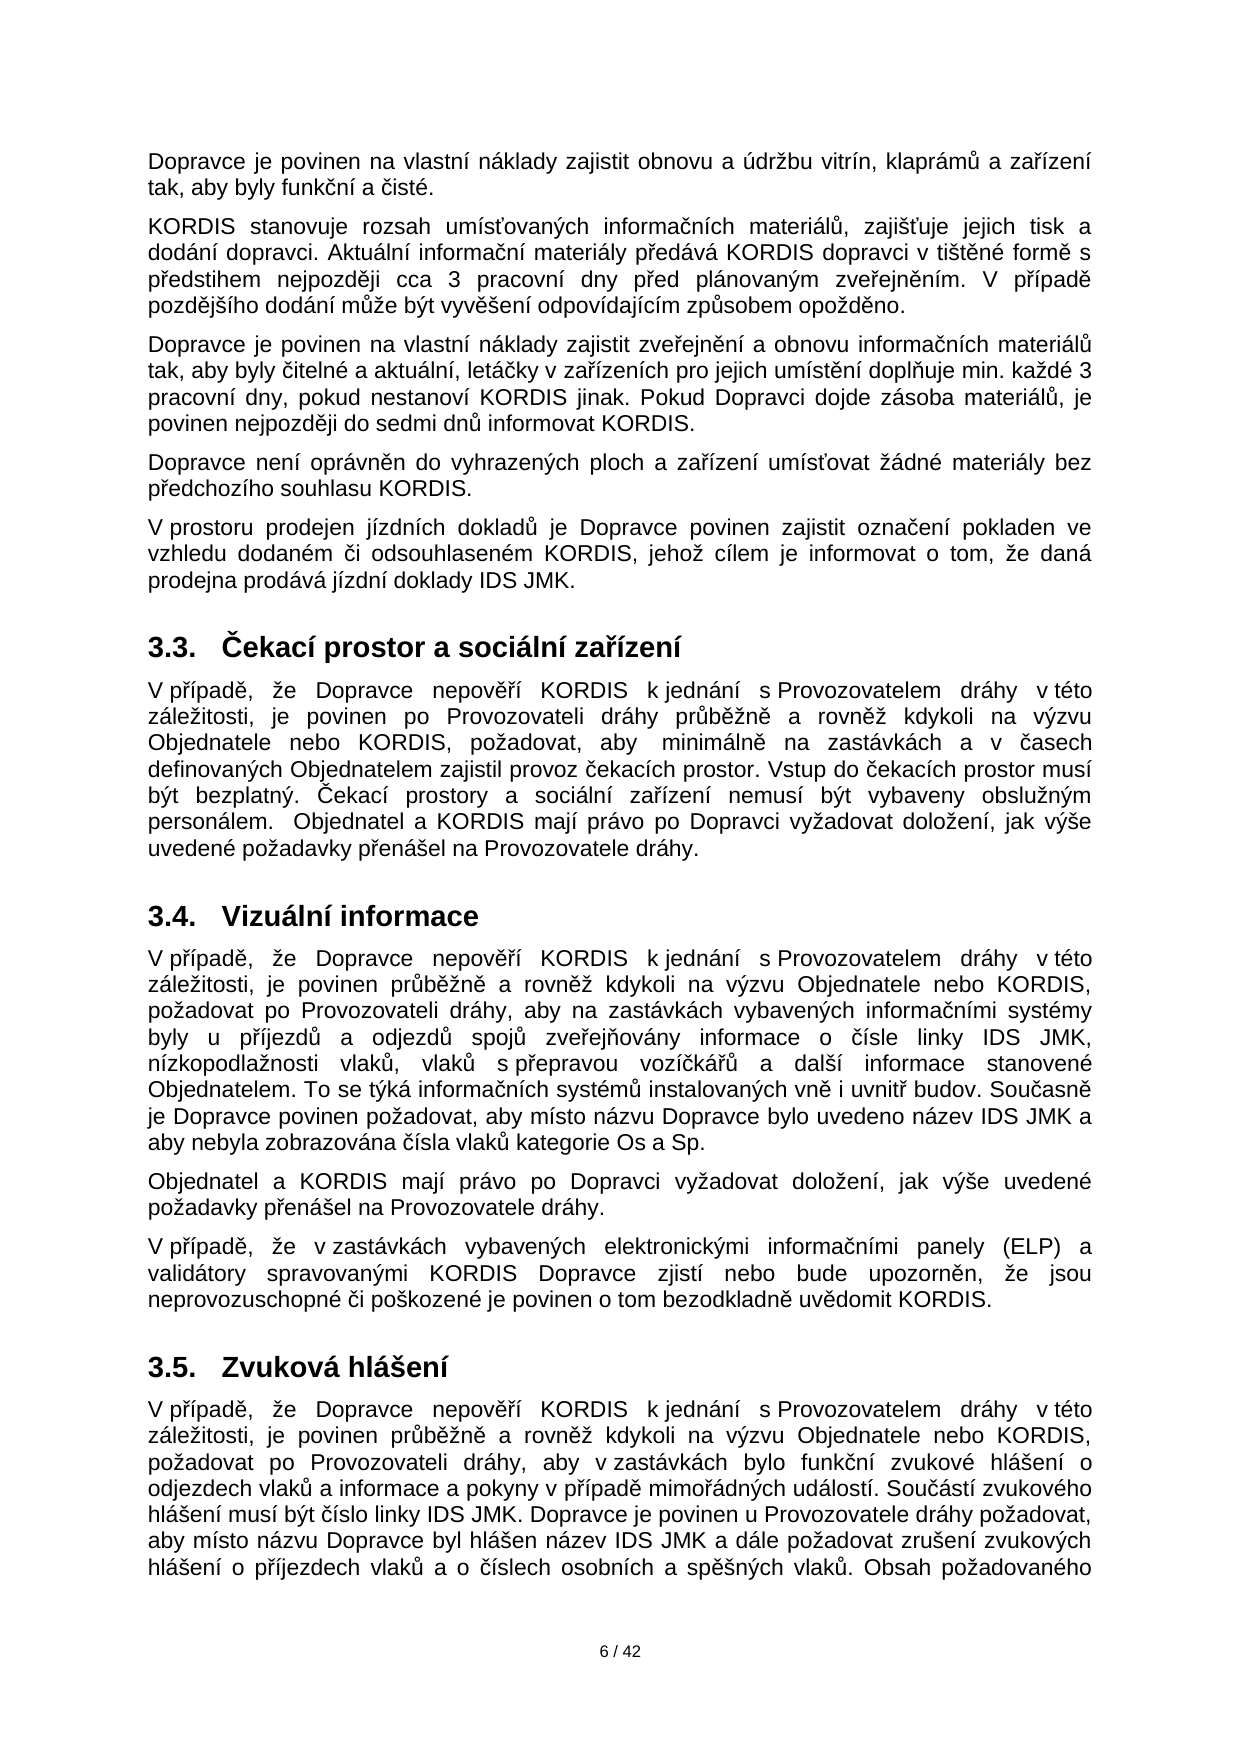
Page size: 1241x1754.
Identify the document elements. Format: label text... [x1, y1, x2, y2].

text Objednatel a KORDIS mají právo po Dopravci vyžadovat doložení, jak výše uvedené požadavky přenášel na Provozovatele dráhy. [148, 1168, 1092, 1221]
subtitle Vizuální informace [148, 898, 1092, 932]
text Dopravce je povinen na vlastní náklady zajistit zveřejnění a obnovu informačních materiálů tak, aby byly čitelné a aktuální, letáčky v zařízeních pro jejich umístění doplňuje min. každé 3 pracovní dny, pokud nestanoví KORDIS jinak. Pokud Dopravci dojde zásoba materiálů, je povinen nejpozději do sedmi dnů informovat KORDIS. [148, 331, 1092, 436]
text V prostoru prodejen jízdních dokladů je Dopravce povinen zajistit označení pokladen ve vzhledu dodaném či odsouhlaseném KORDIS, jehož cílem je informovat o tom, že daná prodejna prodává jízdní doklady IDS JMK. [148, 514, 1092, 593]
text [148, 1396, 1092, 1580]
subtitle Zvuková hlášení [148, 1350, 1092, 1383]
text Dopravce není oprávněn do vyhrazených ploch a zařízení umísťovat žádné materiály bez předchozího souhlasu KORDIS. [148, 449, 1092, 501]
text V případě, že Dopravce nepověří KORDIS k jednání s Provozovatelem dráhy v této záležitosti, je povinen po Provozovateli dráhy průběžně a rovněž kdykoli na výzvu Objednatele nebo KORDIS, požadovat, aby minimálně na zastávkách a v časech definovaných Objednatelem zajistil provoz čekacích prostor. Vstup do čekacích prostor musí být bezplatný. Čekací prostory a sociální zařízení nemusí být vybaveny obslužným personálem. Objednatel a KORDIS mají právo po Dopravci vyžadovat doložení, jak výše uvedené požadavky přenášel na Provozovatele dráhy. [148, 677, 1092, 861]
text V případě, že v zastávkách vybavených elektronickými informačními panely (ELP) a validátory spravovanými KORDIS Dopravce zjistí nebo bude upozorněn, že jsou neprovozuschopné či poškozené je povinen o tom bezodkladně uvědomit KORDIS. [148, 1233, 1092, 1312]
text V případě, že Dopravce nepověří KORDIS k jednání s Provozovatelem dráhy v této záležitosti, je povinen průběžně a rovněž kdykoli na výzvu Objednatele nebo KORDIS, požadovat po Provozovateli dráhy, aby na zastávkách vybavených informačními systémy byly u příjezdů a odjezdů spojů zveřejňovány informace o čísle linky IDS JMK, nízkopodlažnosti vlaků, vlaků s přepravou vozíčkářů a další informace stanovené Objednatelem. To se týká informačních systémů instalovaných vně i uvnitř budov. Současně je Dopravce povinen požadovat, aby místo názvu Dopravce bylo uvedeno název IDS JMK a aby nebyla zobrazována čísla vlaků kategorie Os a Sp. [148, 944, 1092, 1155]
text KORDIS stanovuje rozsah umísťovaných informačních materiálů, zajišťuje jejich tisk a dodání dopravci. Aktuální informační materiály předává KORDIS dopravci v tištěné formě s předstihem nejpozději cca 3 pracovní dny před plánovaným zveřejněním. V případě pozdějšího dodání může být vyvěšení odpovídajícím způsobem opožděno. [148, 213, 1092, 318]
text Dopravce je povinen na vlastní náklady zajistit obnovu a údržbu vitrín, klaprámů a zařízení tak, aby byly funkční a čisté. [148, 148, 1092, 200]
subtitle Čekací prostor a sociální zařízení [148, 631, 1092, 664]
